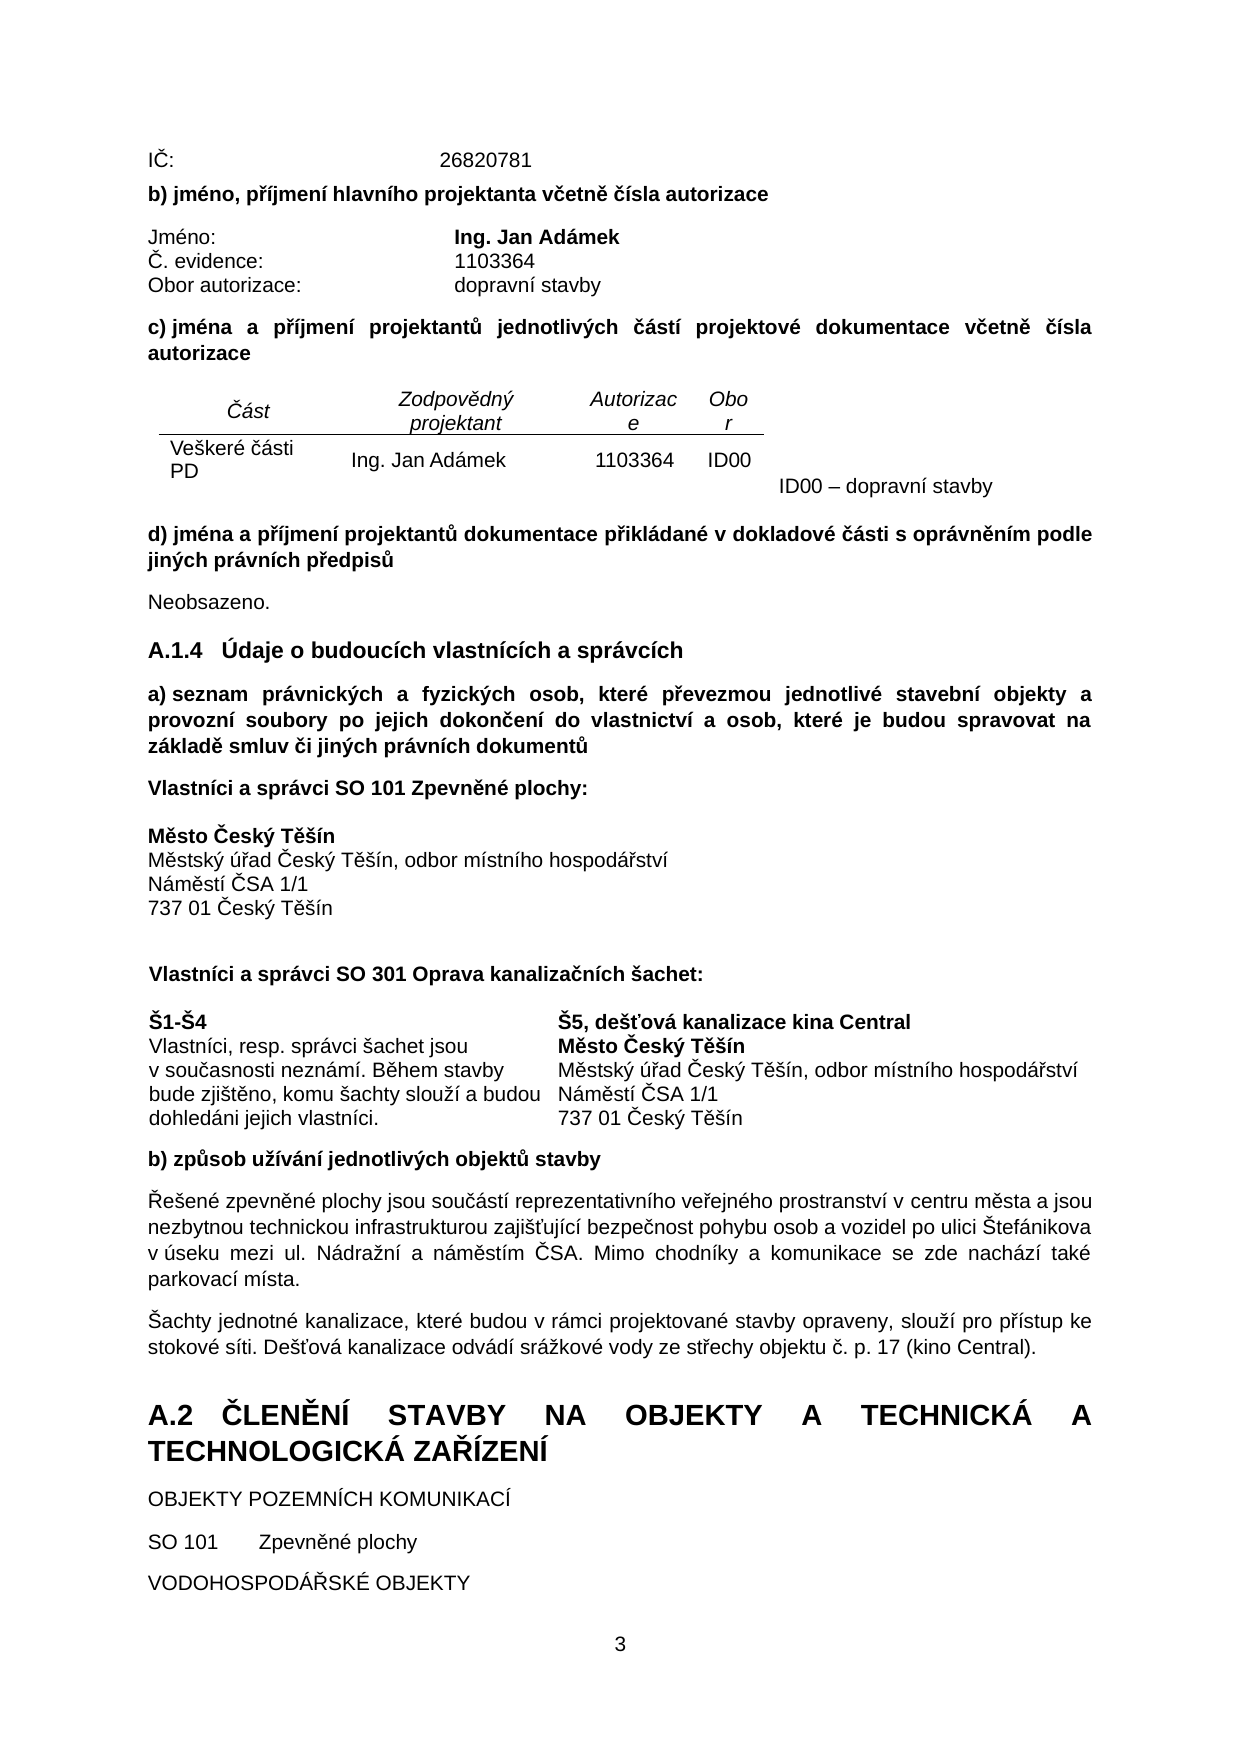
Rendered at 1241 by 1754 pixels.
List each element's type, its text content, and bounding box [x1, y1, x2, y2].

table_cell Veškeré části PD [159, 435, 339, 483]
subtitle seznam právnických a fyzických osob, které převezmou jednotlivé stavební objekty a provozní soubory po jejich dokončení do vlastnictví a osob, které je budou spravovat na základě smluv či jiných právních dokumentů [148, 682, 1093, 757]
table_header Ing. Jan Adámek [443, 225, 1122, 248]
subtitle jména a příjmení projektantů dokumentace přikládané v dokladové části s oprávněním podle jiných právních předpisů [148, 522, 1093, 571]
table_cell 1103364 [443, 249, 1122, 272]
table_cell 737 01 Český Těšín [546, 1106, 1093, 1147]
text ID00 – dopravní stavby [148, 474, 1093, 498]
table_cell 26820781 [428, 148, 1096, 182]
subtitle Údaje o budoucích vlastnících a správcích [148, 637, 1093, 663]
table_cell Městský úřad Český Těšín, odbor místního hospodářství [136, 848, 804, 872]
table_header Jméno: [136, 225, 443, 248]
table_cell SO 101 [136, 1530, 247, 1554]
table_cell Město Český Těšín [136, 824, 804, 848]
table_cell Ing. Jan Adámek [340, 435, 574, 483]
table_header Zodpovědný projektant [340, 386, 574, 434]
table_header Vlastníci a správci SO 101 Zpevněné plochy: [136, 776, 804, 824]
table_cell Náměstí ČSA 1/1 [136, 872, 804, 896]
table_cell dopravní stavby [443, 273, 1122, 315]
text Šachty jednotné kanalizace, které budou v rámci projektované stavby opraveny, slouží pro přístup ke stokové síti. Dešťová kanalizace odvádí srážkové vody ze střechy objektu č. p. 17 (kino Central). [148, 1309, 1093, 1359]
table_cell Náměstí ČSA 1/1 [546, 1082, 1093, 1106]
subtitle ČLENĚNÍ STAVBY NA OBJEKTY A TECHNICKÁ A TECHNOLOGICKÁ ZAŘÍZENÍ [148, 1398, 1093, 1468]
subtitle jména a příjmení projektantů jednotlivých částí projektové dokumentace včetně čísla autorizace [148, 315, 1093, 365]
subtitle jméno, příjmení hlavního projektanta včetně čísla autorizace [148, 182, 1093, 206]
table_cell Zpevněné plochy [248, 1530, 1122, 1554]
table_header Část [159, 386, 339, 434]
table_cell 737 01 Český Těšín [136, 896, 804, 920]
table_cell 1103364 [574, 435, 695, 483]
table_cell Město Český Těšín [546, 1034, 1093, 1058]
subtitle způsob užívání jednotlivých objektů stavby [148, 1147, 1093, 1171]
table_cell Městský úřad Český Těšín, odbor místního hospodářství [546, 1058, 1093, 1082]
text Neobsazeno. [148, 590, 1093, 614]
table_cell Š5, dešťová kanalizace kina Central [546, 1010, 1093, 1034]
table_cell Š1-Š4 [148, 1010, 546, 1034]
table_cell ID00 [695, 435, 764, 483]
table_cell IČ: [136, 148, 428, 182]
table_header Vlastníci a správci SO 301 Oprava kanalizačních šachet: [148, 962, 1093, 1010]
table_header Obor [695, 386, 764, 434]
text Řešené zpevněné plochy jsou součástí reprezentativního veřejného prostranství v centru města a jsou nezbytnou technickou infrastrukturou zajišťující bezpečnost pohybu osob a vozidel po ulici Štefánikova v úseku mezi ul. Nádražní a náměstím ČSA. Mimo chodníky a komunikace se zde nachází také parkovací místa. [148, 1189, 1093, 1291]
table_cell Obor autorizace: [136, 273, 443, 315]
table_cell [136, 1554, 1122, 1594]
table_header OBJEKTY POZEMNÍCH KOMUNIKACÍ [136, 1487, 1122, 1530]
table_header Autorizace [574, 386, 695, 434]
table_cell Vlastníci, resp. správci šachet jsou v současnosti neznámí. Během stavby bude zjištěno, komu šachty slouží a budou dohledáni jejich vlastníci. [148, 1034, 546, 1147]
table_cell Č. evidence: [136, 249, 443, 272]
